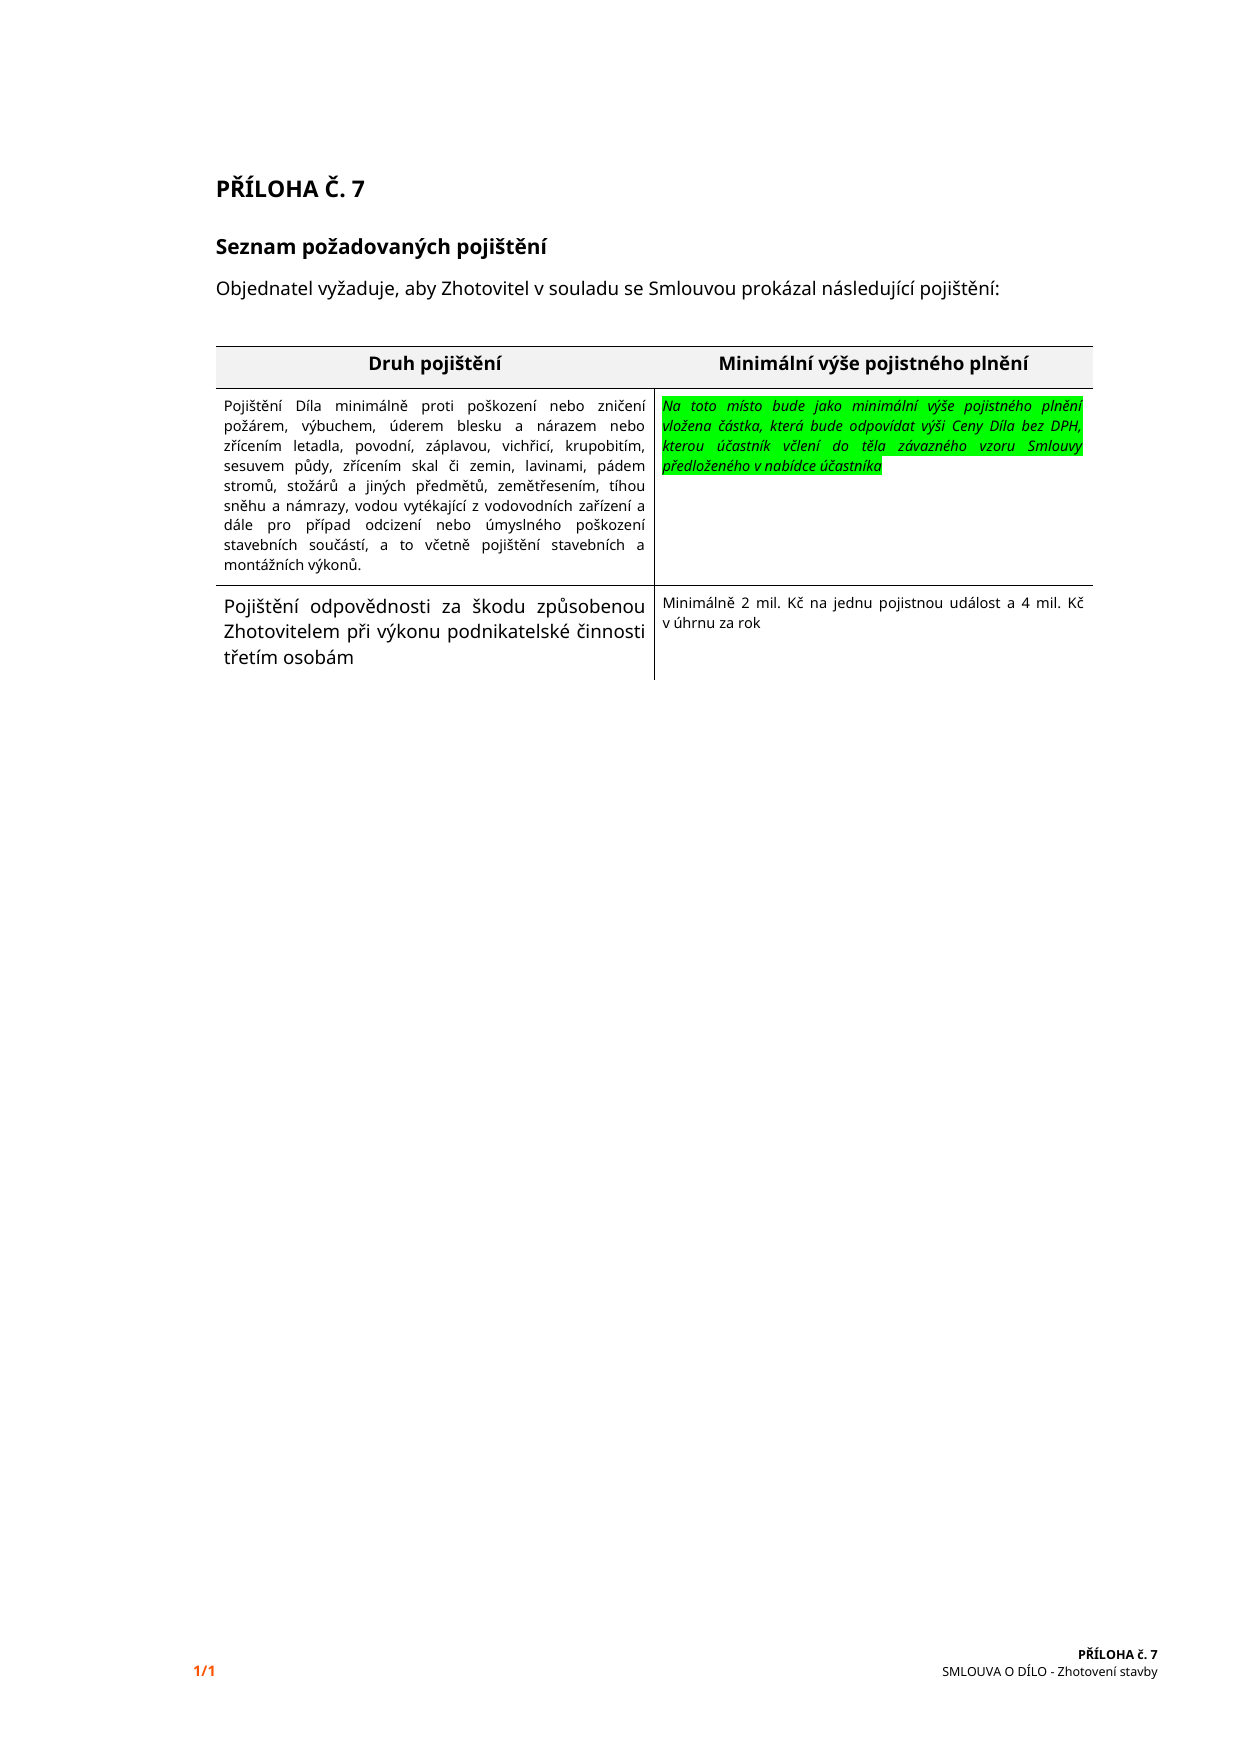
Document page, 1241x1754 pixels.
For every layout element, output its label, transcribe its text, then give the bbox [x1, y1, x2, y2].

table_cell Na toto místo bude jako minimální výše pojistného plnění vložena částka, která bude odpovídat výši Ceny Díla bez DPH, kterou účastník včlení do těla závazného vzoru Smlouvy předloženého v nabídce účastníka [655, 389, 1093, 585]
text Seznam požadovaných pojištění [216, 232, 1093, 260]
text Objednatel vyžaduje, aby Zhotovitel v souladu se Smlouvou prokázal následující pojištění: [216, 276, 1093, 301]
table_header Druh pojištění [216, 347, 654, 388]
table_cell Pojištění odpovědnosti za škodu způsobenou Zhotovitelem při výkonu podnikatelské činnosti třetím osobám [216, 586, 654, 680]
text Příloha č. 7 [216, 172, 1093, 204]
table_header Minimální výše pojistného plnění [654, 347, 1093, 388]
table_cell Pojištění Díla minimálně proti poškození nebo zničení požárem, výbuchem, úderem blesku a nárazem nebo zřícením letadla, povodní, záplavou, vichřicí, krupobitím, sesuvem půdy, zřícením skal či zemin, lavinami, pádem stromů, stožárů a jiných předmětů, zemětřesením, tíhou sněhu a námrazy, vodou vytékající z vodovodních zařízení a dále pro případ odcizení nebo úmyslného poškození stavebních součástí, a to včetně pojištění stavebních a montážních výkonů. [216, 389, 654, 585]
table_cell Minimálně 2 mil. Kč na jednu pojistnou událost a 4 mil. Kč v úhrnu za rok [655, 586, 1093, 680]
